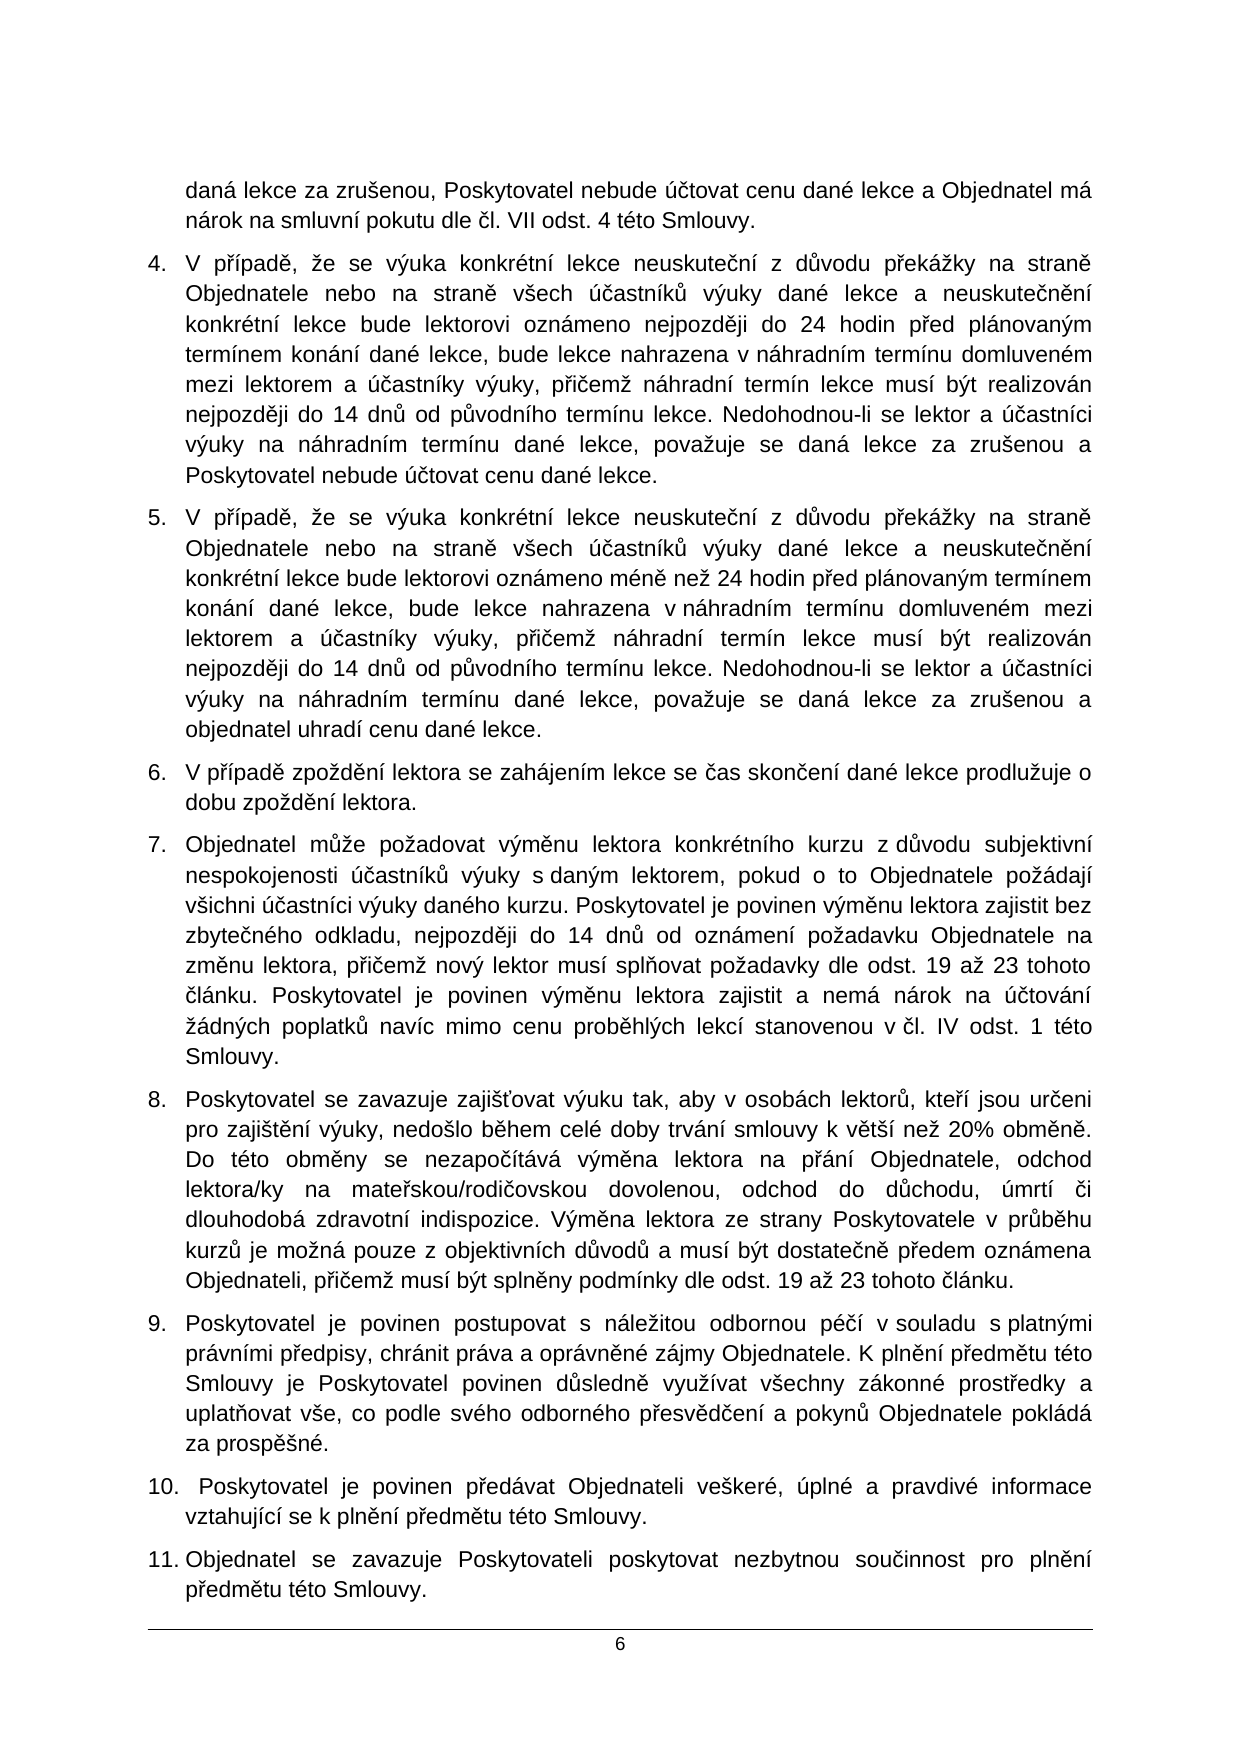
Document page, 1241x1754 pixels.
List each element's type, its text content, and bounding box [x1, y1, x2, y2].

list Objednatel se zavazuje Poskytovateli poskytovat nezbytnou součinnost pro plnění předmětu této Smlouvy. [148, 1546, 1093, 1602]
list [148, 177, 1093, 234]
list Objednatel může požadovat výměnu lektora konkrétního kurzu z důvodu subjektivní nespokojenosti účastníků výuky s daným lektorem, pokud o to Objednatele požádají všichni účastníci výuky daného kurzu. Poskytovatel je povinen výměnu lektora zajistit bez zbytečného odkladu, nejpozději do 14 dnů od oznámení požadavku Objednatele na změnu lektora, přičemž nový lektor musí splňovat požadavky dle odst. 19 až 23 tohoto článku. Poskytovatel je povinen výměnu lektora zajistit a nemá nárok na účtování žádných poplatků navíc mimo cenu proběhlých lekcí stanovenou v čl. IV odst. 1 této Smlouvy. [148, 831, 1093, 1069]
list Poskytovatel je povinen postupovat s náležitou odbornou péčí v souladu s platnými právními předpisy, chránit práva a oprávněné zájmy Objednatele. K plnění předmětu této Smlouvy je Poskytovatel povinen důsledně využívat všechny zákonné prostředky a uplatňovat vše, co podle svého odborného přesvědčení a pokynů Objednatele pokládá za prospěšné. [148, 1309, 1093, 1457]
list Poskytovatel je povinen předávat Objednateli veškeré, úplné a pravdivé informace vztahující se k plnění předmětu této Smlouvy. [148, 1473, 1093, 1529]
list V případě, že se výuka konkrétní lekce neuskuteční z důvodu překážky na straně Objednatele nebo na straně všech účastníků výuky dané lekce a neuskutečnění konkrétní lekce bude lektorovi oznámeno méně než 24 hodin před plánovaným termínem konání dané lekce, bude lekce nahrazena v náhradním termínu domluveném mezi lektorem a účastníky výuky, přičemž náhradní termín lekce musí být realizován nejpozději do 14 dnů od původního termínu lekce. Nedohodnou-li se lektor a účastníci výuky na náhradním termínu dané lekce, považuje se daná lekce za zrušenou a objednatel uhradí cenu dané lekce. [148, 504, 1093, 742]
list Poskytovatel se zavazuje zajišťovat výuku tak, aby v osobách lektorů, kteří jsou určeni pro zajištění výuky, nedošlo během celé doby trvání smlouvy k větší než 20% obměně. Do této obměny se nezapočítává výměna lektora na přání Objednatele, odchod lektora/ky na mateřskou/rodičovskou dovolenou, odchod do důchodu, úmrtí či dlouhodobá zdravotní indispozice. Výměna lektora ze strany Poskytovatele v průběhu kurzů je možná pouze z objektivních důvodů a musí být dostatečně předem oznámena Objednateli, přičemž musí být splněny podmínky dle odst. 19 až 23 tohoto článku. [148, 1086, 1093, 1293]
list V případě, že se výuka konkrétní lekce neuskuteční z důvodu překážky na straně Objednatele nebo na straně všech účastníků výuky dané lekce a neuskutečnění konkrétní lekce bude lektorovi oznámeno nejpozději do 24 hodin před plánovaným termínem konání dané lekce, bude lekce nahrazena v náhradním termínu domluveném mezi lektorem a účastníky výuky, přičemž náhradní termín lekce musí být realizován nejpozději do 14 dnů od původního termínu lekce. Nedohodnou-li se lektor a účastníci výuky na náhradním termínu dané lekce, považuje se daná lekce za zrušenou a Poskytovatel nebude účtovat cenu dané lekce. [148, 250, 1093, 488]
list V případě zpoždění lektora se zahájením lekce se čas skončení dané lekce prodlužuje o dobu zpoždění lektora. [148, 758, 1093, 815]
